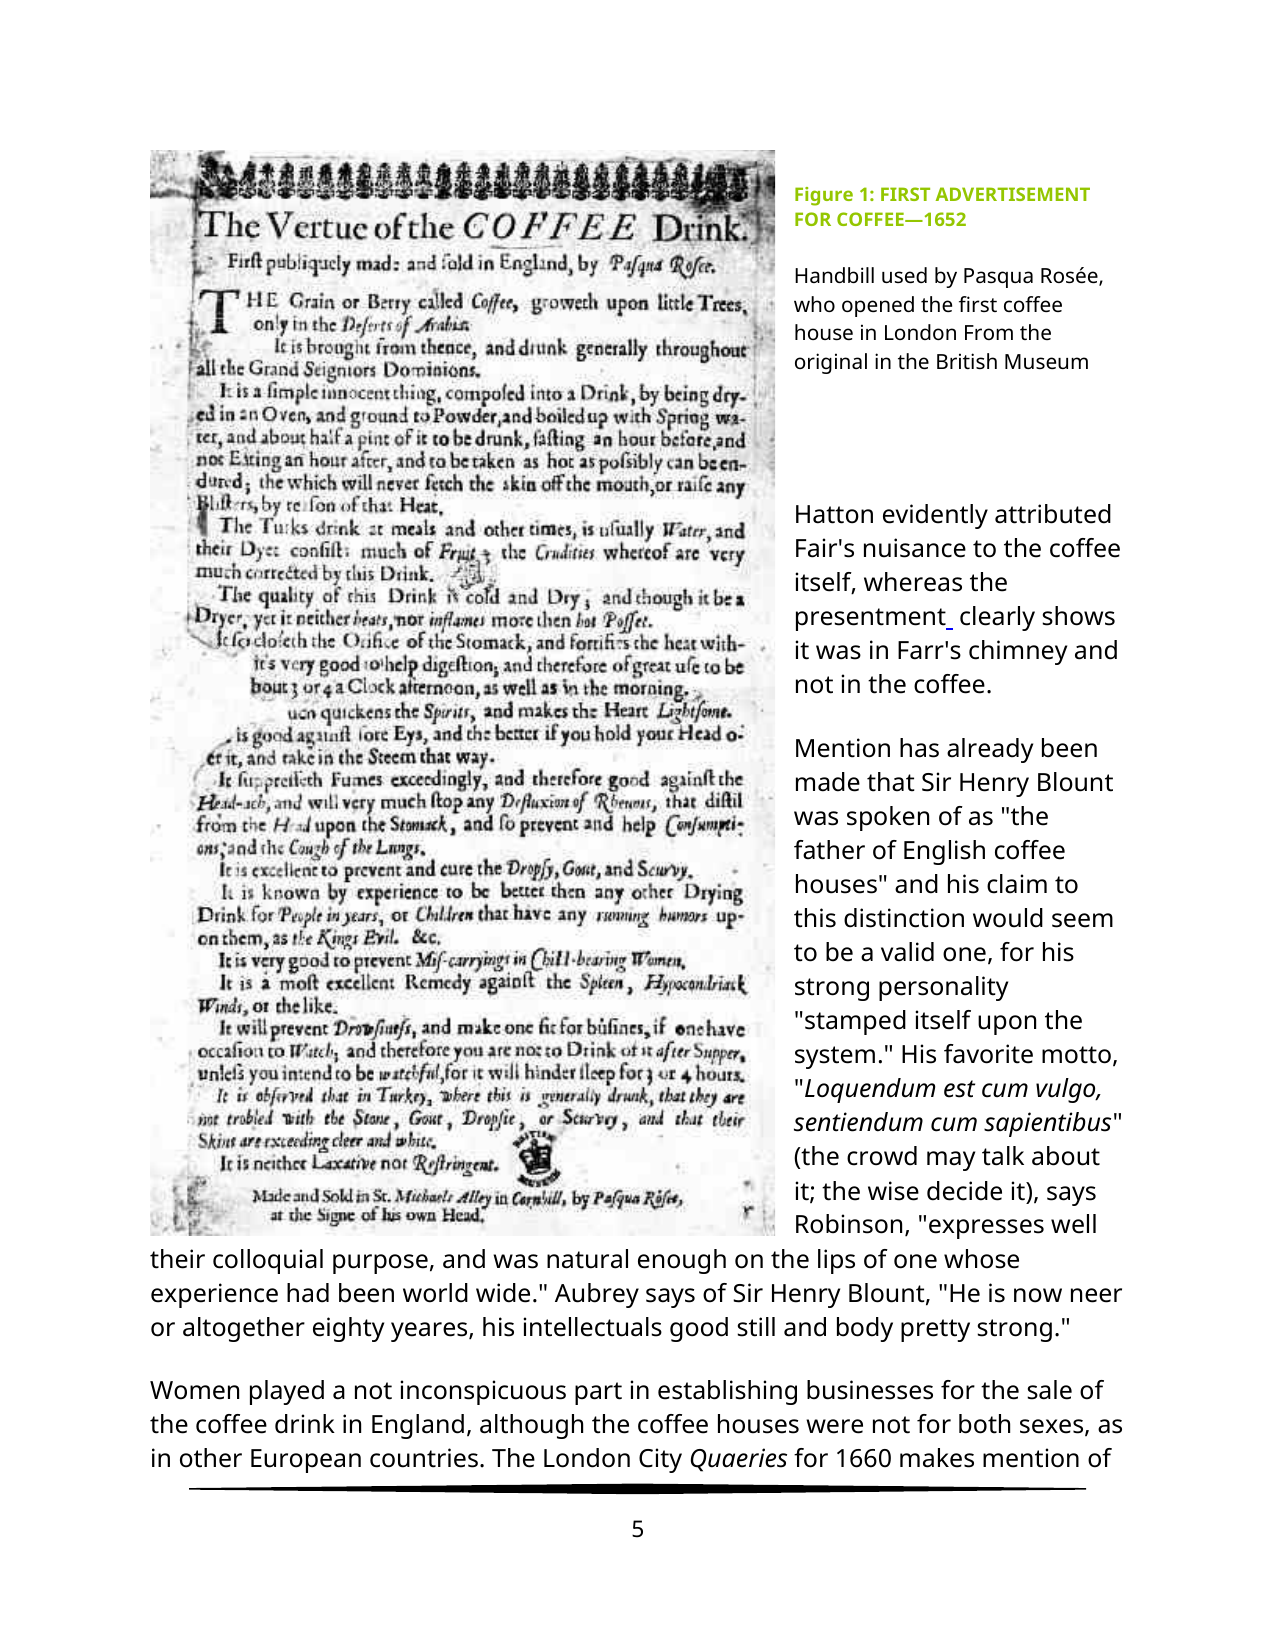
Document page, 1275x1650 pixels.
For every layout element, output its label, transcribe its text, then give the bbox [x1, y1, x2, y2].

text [150, 1373, 1125, 1475]
text Hatton evidently attributed Fair's nuisance to the coffee itself, whereas the presentment clearly shows it was in Farr's chimney and not in the coffee. [775, 497, 1125, 701]
picture [150, 150, 775, 1236]
text Mention has already been made that Sir Henry Blount was spoken of as "the father of English coffee houses" and his claim to this distinction would seem to be a valid one, for his strong personality "stamped itself upon the system." His favorite motto, "Loquendum est cum vulgo, sentiendum cum sapientibus" (the crowd may talk about it; the wise decide it), says Robinson, "expresses well their colloquial purpose, and was natural enough on the lips of one whose experience had been world wide." Aubrey says of Sir Henry Blount, "He is now neer or altogether eighty yeares, his intellectuals good still and body pretty strong." [150, 730, 1125, 1343]
text Handbill used by Pasqua Rosée, who opened the first coffee house in London From the original in the British Museum [775, 261, 1125, 375]
text Figure 1: FIRST ADVERTISEMENT FOR COFFEE—1652 [775, 181, 1125, 232]
